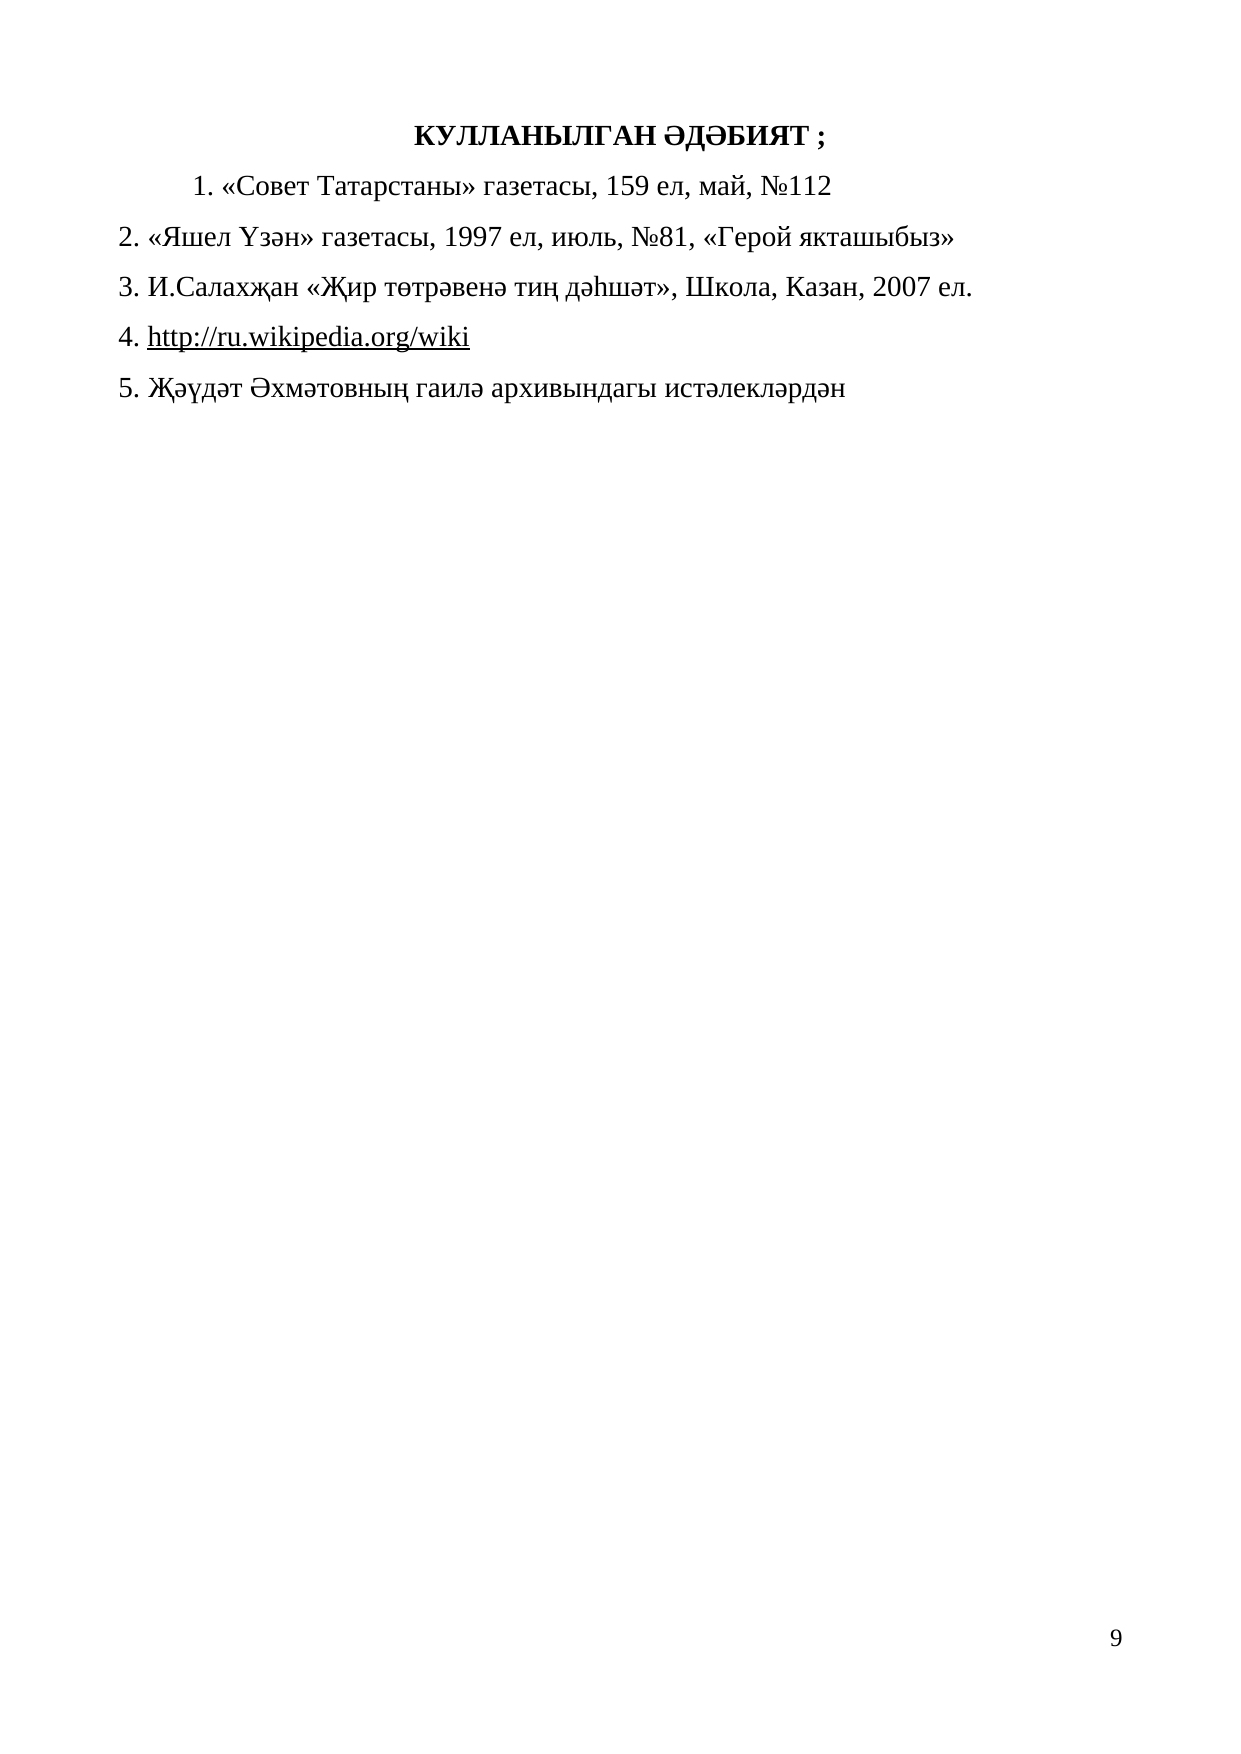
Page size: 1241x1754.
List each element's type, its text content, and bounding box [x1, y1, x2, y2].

text КУЛЛАНЫЛГАН ӘДӘБИЯТ ; [118, 118, 1122, 152]
text 1. «Совет Татарстаны» газетасы, 159 ел, май, №112 2. «Яшел Үзән» газетасы, 1997 ел, июль, №81, «Герой якташыбыз» 3. И.Салахҗан «Җир төтрәвенә тиң дәһшәт», Школа, Казан, 2007 ел. 4. http://ru.wikipedia.org/wiki 5. Җәүдәт Әхмәтовның гаилә архивындагы истәлекләрдән [118, 168, 1122, 403]
